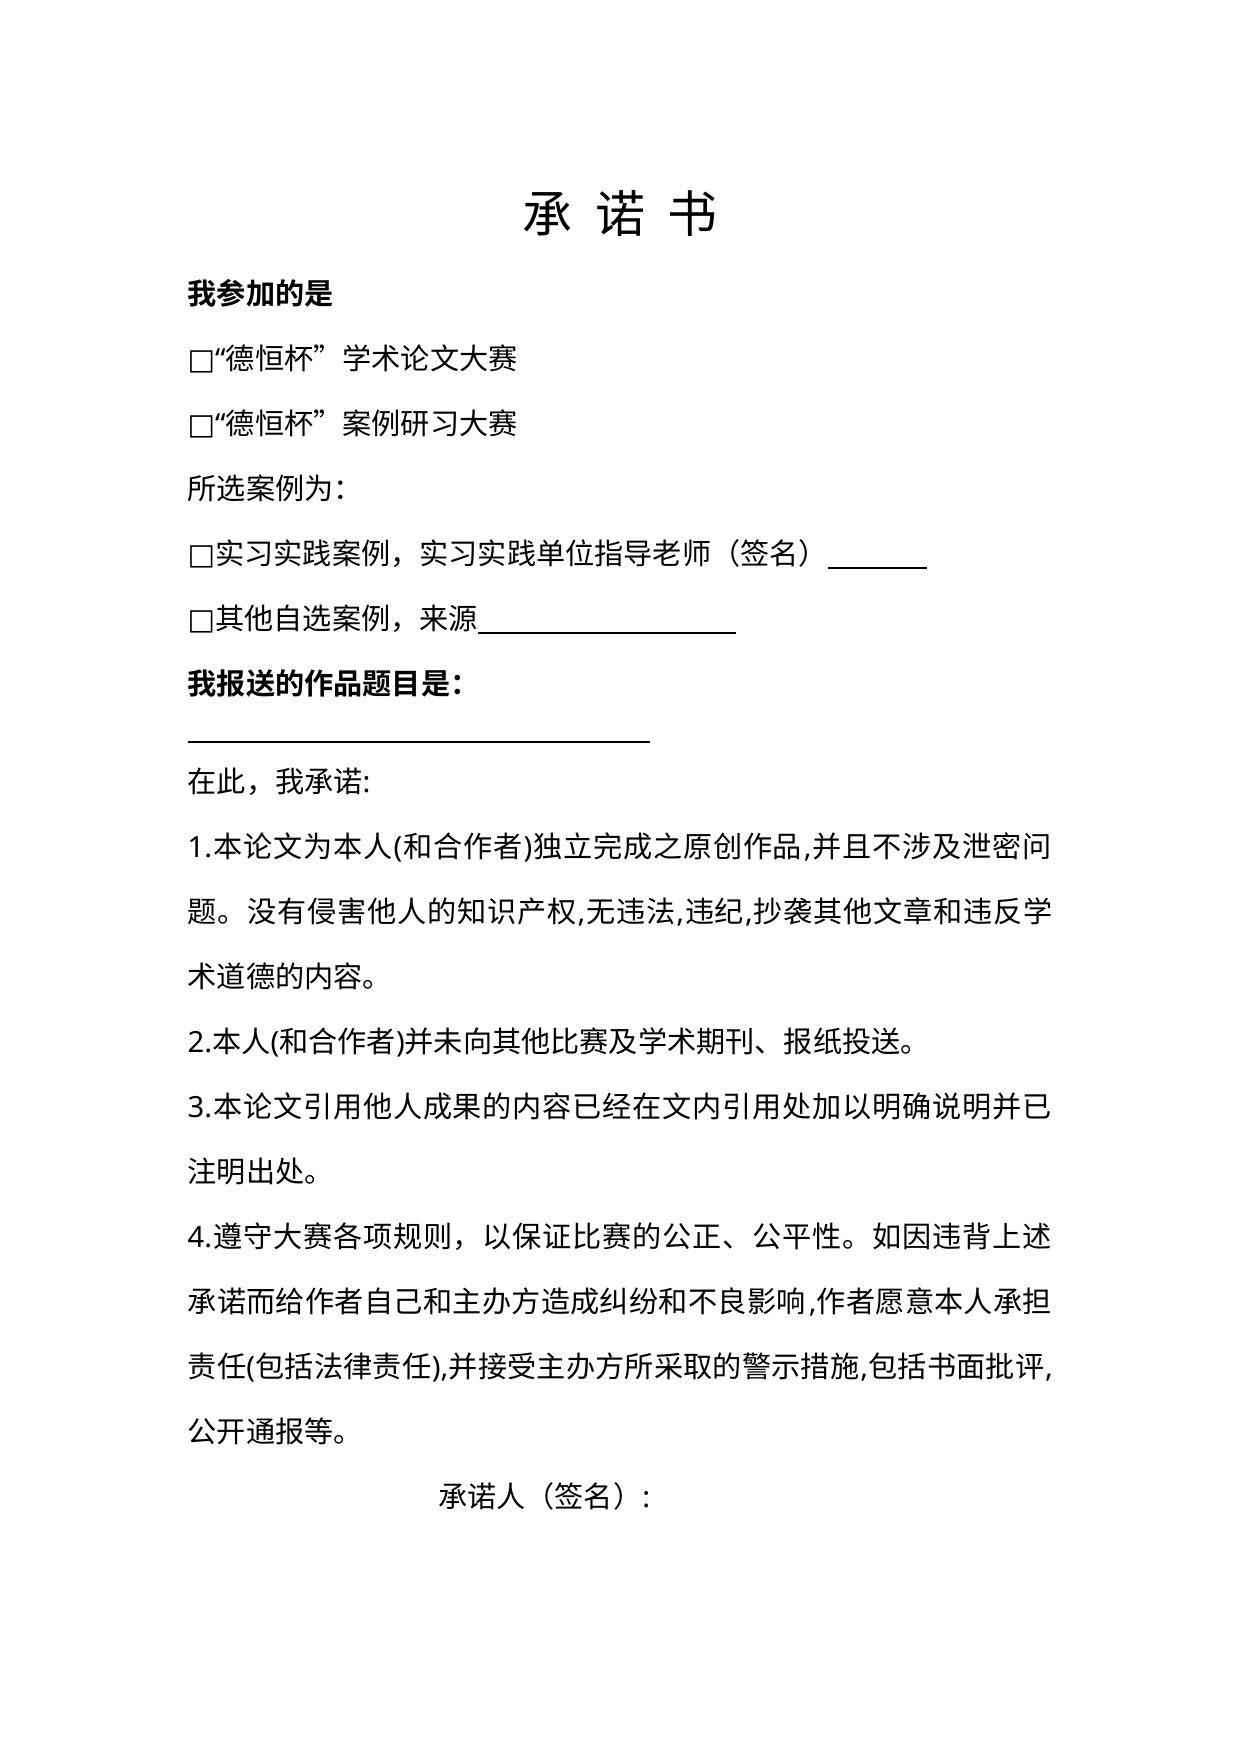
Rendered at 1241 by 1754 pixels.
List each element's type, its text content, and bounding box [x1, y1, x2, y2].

text □其他自选案例，来源 [187, 584, 1053, 649]
text 我参加的是 [187, 259, 1053, 324]
text 承诺人（签名）: [187, 1462, 1053, 1527]
text 3.本论文引用他人成果的内容已经在文内引用处加以明确说明并已注明出处。 4.遵守大赛各项规则，以保证比赛的公正、公平性。如因违背上述承诺而给作者自己和主办方造成纠纷和不良影响,作者愿意本人承担责任(包括法律责任),并接受主办方所采取的警示措施,包括书面批评,公开通报等。 [187, 1072, 1053, 1462]
text 所选案例为： [187, 454, 1053, 519]
text □“德恒杯”案例研习大赛 [187, 389, 1053, 454]
text 我报送的作品题目是： [187, 649, 1053, 714]
text 承 诺 书 [187, 162, 1053, 259]
text 在此，我承诺: 1.本论文为本人(和合作者)独立完成之原创作品,并且不涉及泄密问题。没有侵害他人的知识产权,无违法,违纪,抄袭其他文章和违反学术道德的内容。 2.本人(和合作者)并未向其他比赛及学术期刊、报纸投送。 [187, 747, 1053, 1072]
text □实习实践案例，实习实践单位指导老师（签名） [187, 519, 1053, 584]
text □“德恒杯”学术论文大赛 [187, 324, 1053, 389]
